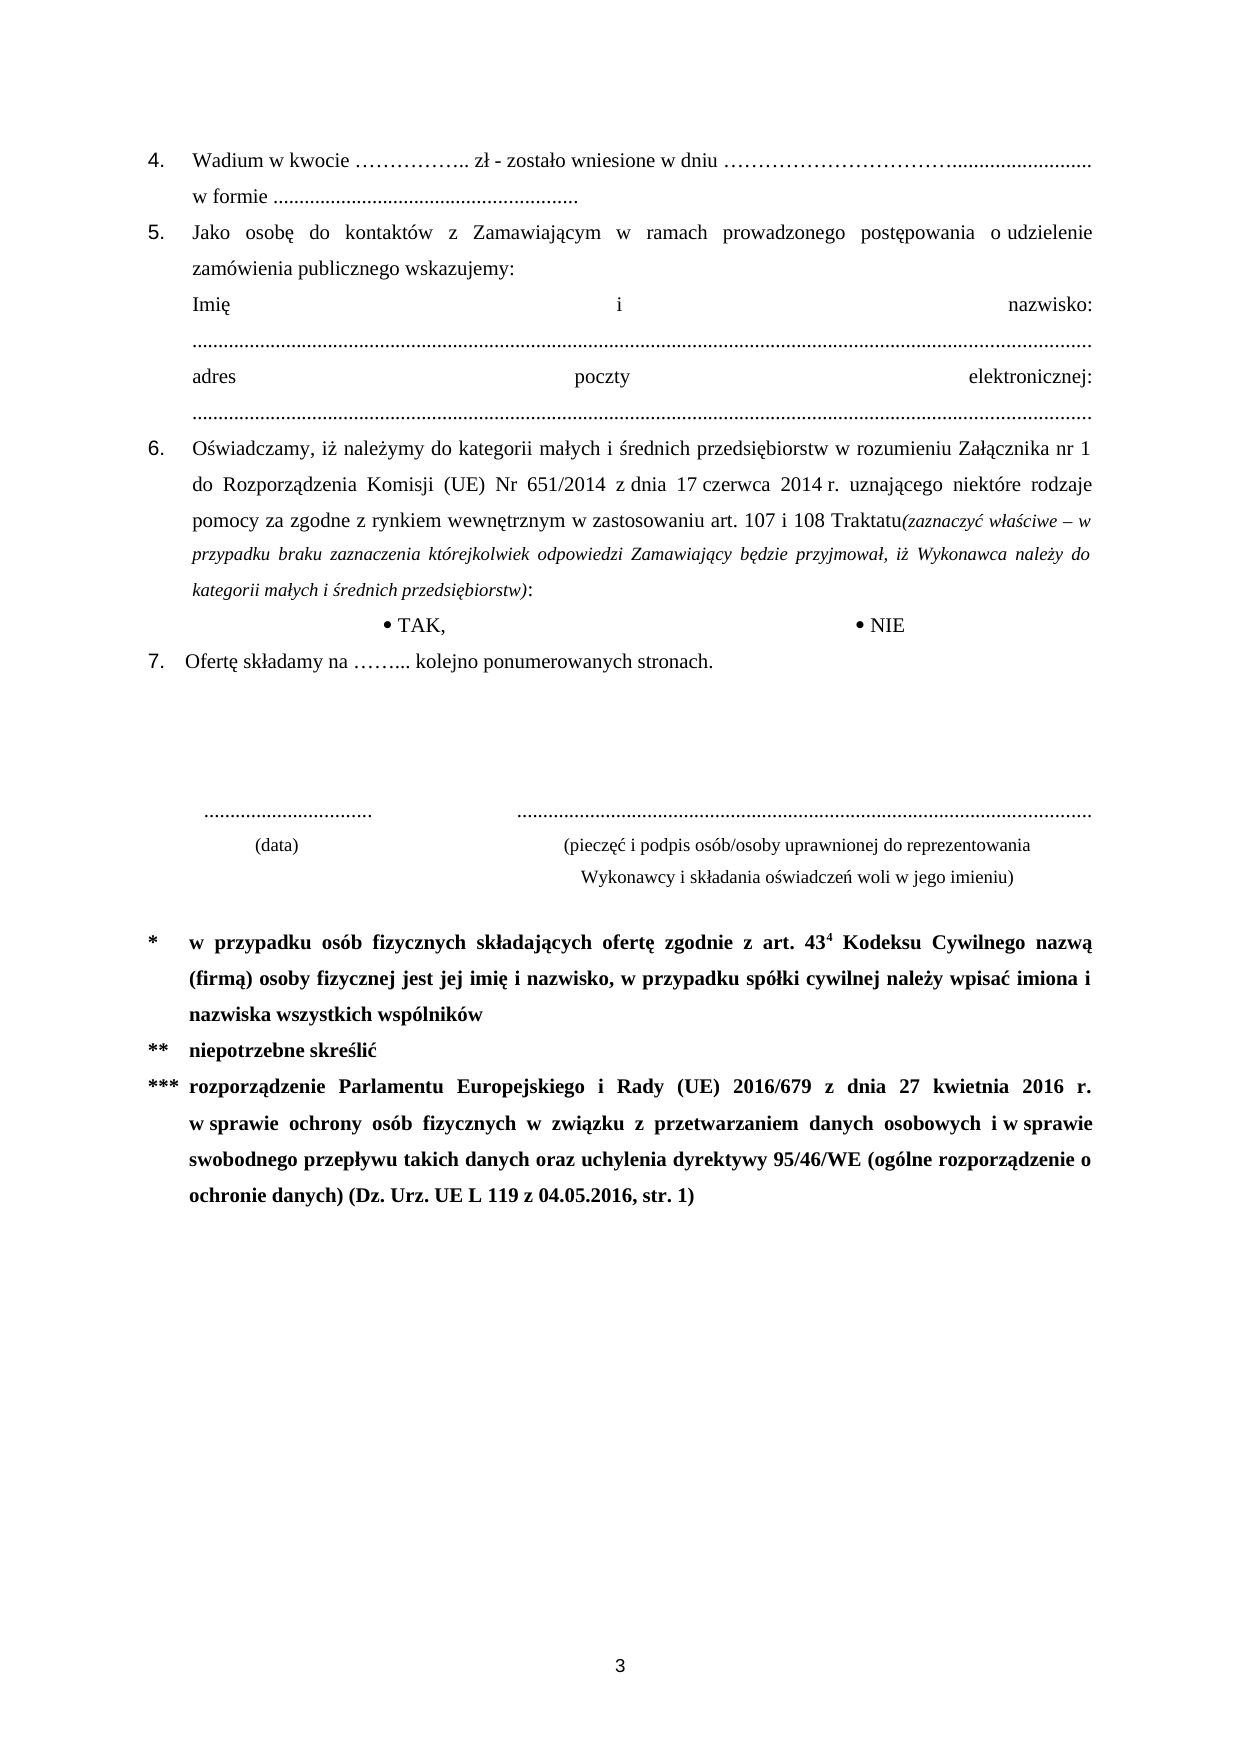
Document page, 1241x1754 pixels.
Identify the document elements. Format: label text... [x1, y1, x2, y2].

text ** niepotrzebne skreślić [148, 1038, 1093, 1062]
text adres poczty elektronicznej: [192, 364, 1093, 424]
text * w przypadku osób fizycznych składających ofertę zgodnie z art. 434 Kodeksu Cywilnego nazwą (firmą) osoby fizycznej jest jej imię i nazwisko, w przypadku spółki cywilnej należy wpisać imiona i nazwiska wszystkich wspólników [148, 930, 1093, 1026]
list Wadium w kwocie …………….. zł - zostało wniesione w dniu ……………………………. w formie [148, 148, 1093, 208]
list Ofertę składamy na ……... kolejno ponumerowanych stronach. [148, 649, 1093, 673]
list Oświadczamy, iż należymy do kategorii małych i średnich przedsiębiorstw w rozumieniu Załącznika nr 1 do Rozporządzenia Komisji (UE) Nr 651/2014 z dnia 17 czerwca 2014 r. uznającego niektóre rodzaje pomocy za zgodne z rynkiem wewnętrznym w zastosowaniu art. 107 i 108 Traktatu(zaznaczyć właściwe – w przypadku braku zaznaczenia którejkolwiek odpowiedzi Zamawiający będzie przyjmował, iż Wykonawca należy do kategorii małych i średnich przedsiębiorstw): [148, 436, 1093, 601]
text (data) (pieczęć i podpis osób/osoby uprawnionej do reprezentowania Wykonawcy i składania oświadczeń woli w jego imieniu) [148, 833, 1093, 887]
text TAK, NIE [185, 613, 1093, 637]
text Imię i nazwisko: [192, 292, 1093, 352]
list Jako osobę do kontaktów z Zamawiającym w ramach prowadzonego postępowania o udzielenie zamówienia publicznego wskazujemy: [148, 220, 1093, 280]
text *** rozporządzenie Parlamentu Europejskiego i Rady (UE) 2016/679 z dnia 27 kwietnia 2016 r. w sprawie ochrony osób fizycznych w związku z przetwarzaniem danych osobowych i w sprawie swobodnego przepływu takich danych oraz uchylenia dyrektywy 95/46/WE (ogólne rozporządzenie o ochronie danych) (Dz. Urz. UE L 119 z 04.05.2016, str. 1) [148, 1074, 1093, 1207]
